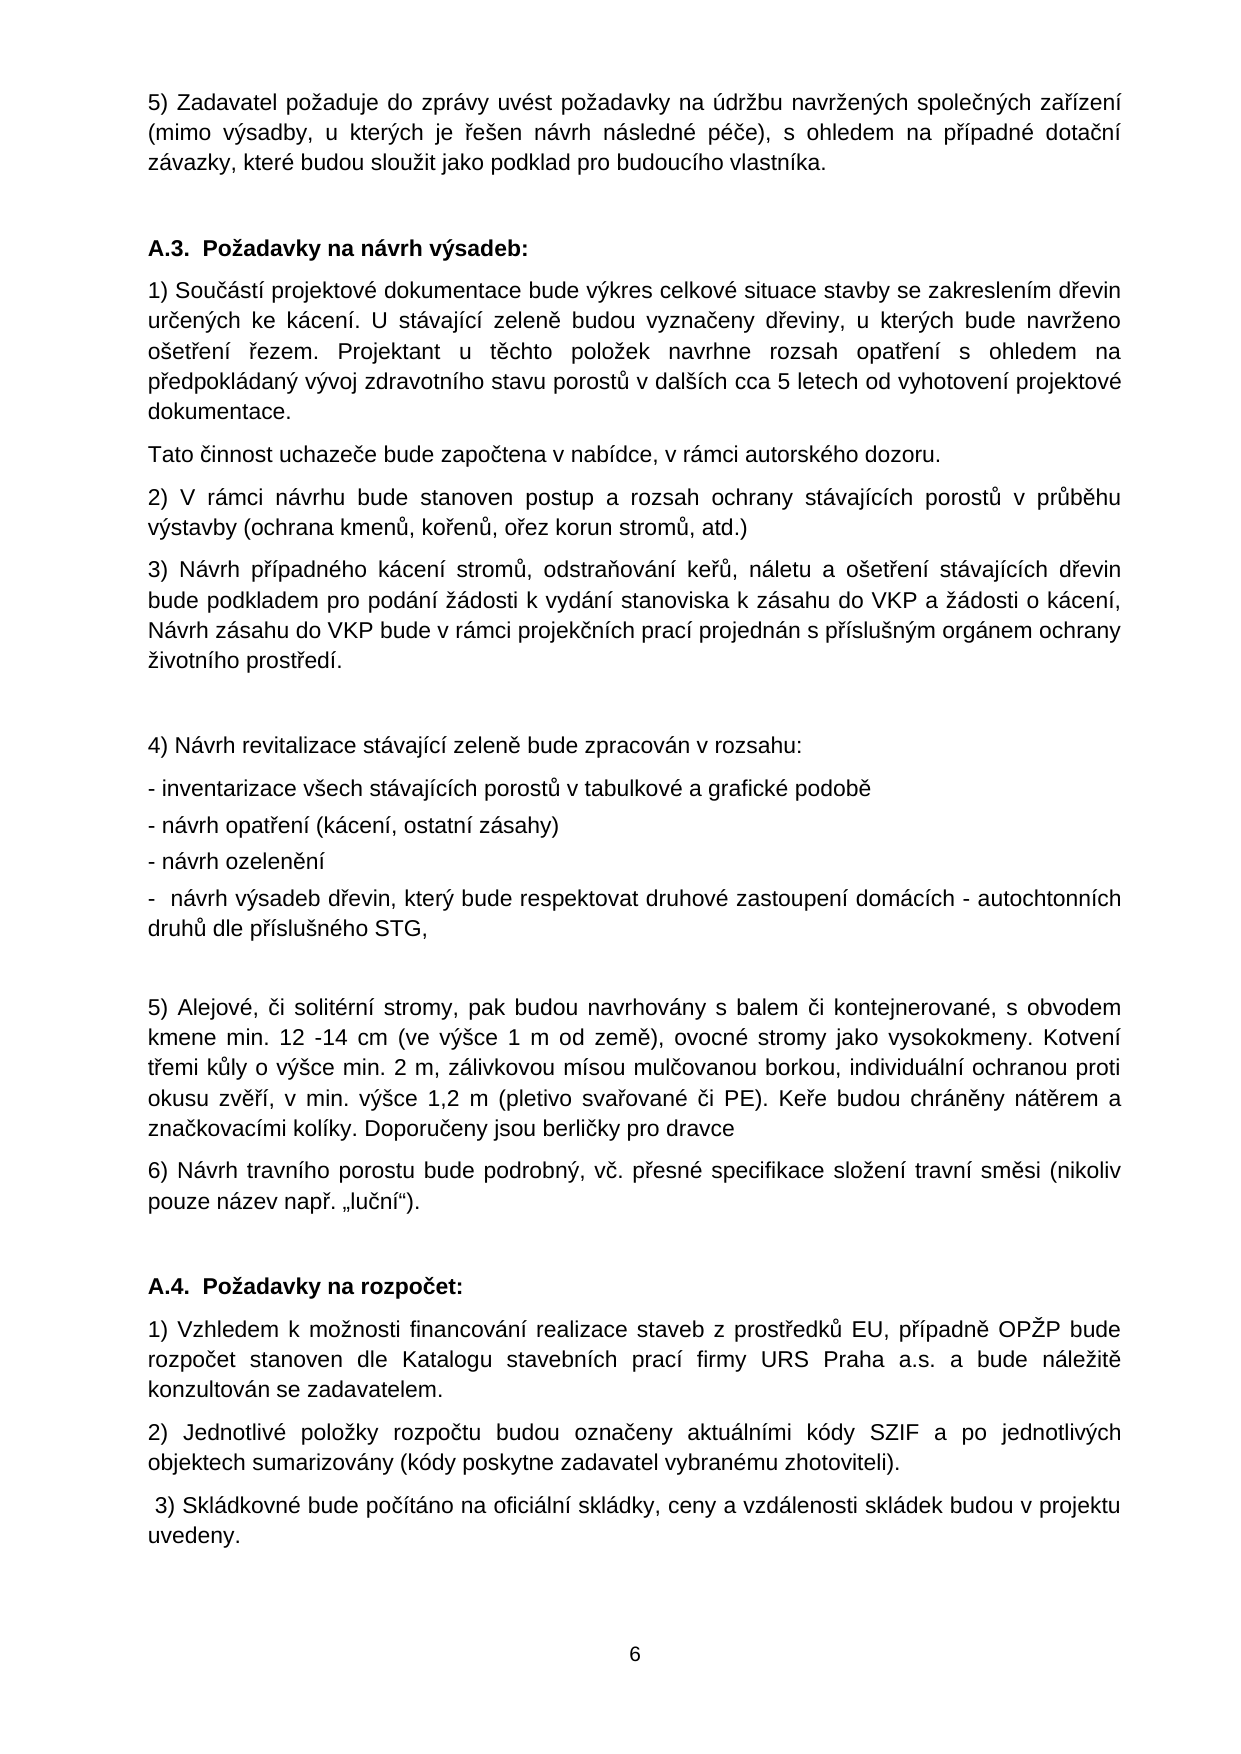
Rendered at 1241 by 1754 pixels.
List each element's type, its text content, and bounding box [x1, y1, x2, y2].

text 1) Vzhledem k možnosti financování realizace staveb z prostředků EU, případně OPŽP bude rozpočet stanoven dle Katalogu stavebních prací firmy URS Praha a.s. a bude náležitě konzultován se zadavatelem. [148, 1316, 1122, 1402]
text A.3. Požadavky na návrh výsadeb: [148, 234, 1122, 261]
text - inventarizace všech stávajících porostů v tabulkové a grafické podobě [148, 775, 1122, 801]
text 3) Skládkovné bude počítáno na oficiální skládky, ceny a vzdálenosti skládek budou v projektu uvedeny. [148, 1492, 1122, 1548]
text Tato činnost uchazeče bude započtena v nabídce, v rámci autorského dozoru. [148, 441, 1122, 467]
text - návrh opatření (kácení, ostatní zásahy) [148, 812, 1122, 838]
text 2) V rámci návrhu bude stanoven postup a rozsah ochrany stávajících porostů v průběhu výstavby (ochrana kmenů, kořenů, ořez korun stromů, atd.) [148, 483, 1122, 540]
text 4) Návrh revitalizace stávající zeleně bude zpracován v rozsahu: [148, 732, 1122, 759]
text 2) Jednotlivé položky rozpočtu budou označeny aktuálními kódy SZIF a po jednotlivých objektech sumarizovány (kódy poskytne zadavatel vybranému zhotoviteli). [148, 1419, 1122, 1475]
text 6) Návrh travního porostu bude podrobný, vč. přesné specifikace složení travní směsi (nikoliv pouze název např. „luční“). [148, 1157, 1122, 1214]
text - návrh výsadeb dřevin, který bude respektovat druhové zastoupení domácích - autochtonních druhů dle příslušného STG, [148, 884, 1122, 941]
text 3) Návrh případného kácení stromů, odstraňování keřů, náletu a ošetření stávajících dřevin bude podkladem pro podání žádosti k vydání stanoviska k zásahu do VKP a žádosti o kácení, Návrh zásahu do VKP bude v rámci projekčních prací projednán s příslušným orgánem ochrany životního prostředí. [148, 556, 1122, 673]
text - návrh ozelenění [148, 848, 1122, 874]
text 5) Alejové, či solitérní stromy, pak budou navrhovány s balem či kontejnerované, s obvodem kmene min. 12 -14 cm (ve výšce 1 m od země), ovocné stromy jako vysokokmeny. Kotvení třemi kůly o výšce min. 2 m, zálivkovou mísou mulčovanou borkou, individuální ochranou proti okusu zvěří, v min. výšce 1,2 m (pletivo svařované či PE). Keře budou chráněny nátěrem a značkovacími kolíky. Doporučeny jsou berličky pro dravce [148, 994, 1122, 1141]
text 5) Zadavatel požaduje do zprávy uvést požadavky na údržbu navržených společných zařízení (mimo výsadby, u kterých je řešen návrh následné péče), s ohledem na případné dotační závazky, které budou sloužit jako podklad pro budoucího vlastníka. [148, 89, 1122, 175]
text A.4. Požadavky na rozpočet: [148, 1273, 1122, 1299]
text 1) Součástí projektové dokumentace bude výkres celkové situace stavby se zakreslením dřevin určených ke kácení. U stávající zeleně budou vyznačeny dřeviny, u kterých bude navrženo ošetření řezem. Projektant u těchto položek navrhne rozsah opatření s ohledem na předpokládaný vývoj zdravotního stavu porostů v dalších cca 5 letech od vyhotovení projektové dokumentace. [148, 277, 1122, 424]
